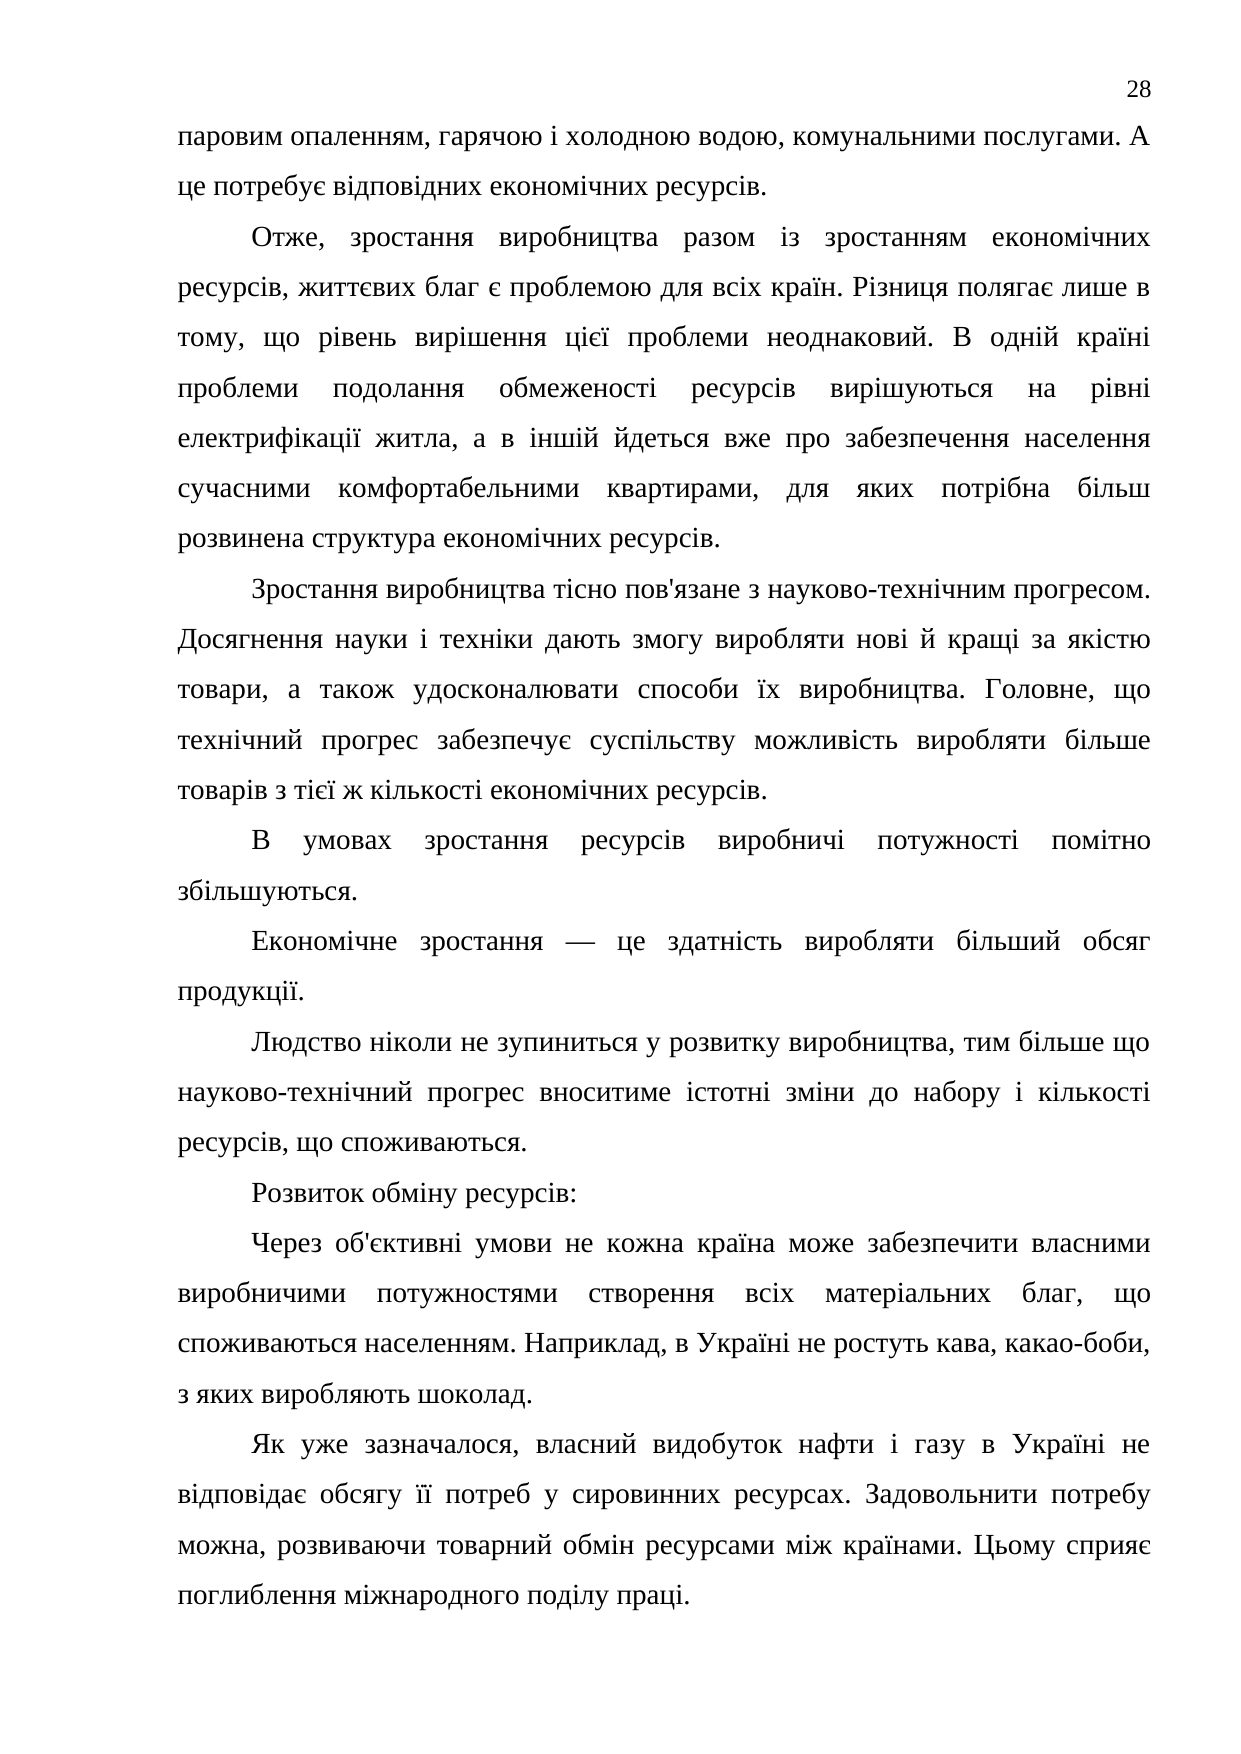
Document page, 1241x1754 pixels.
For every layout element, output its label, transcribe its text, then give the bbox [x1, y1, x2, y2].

text Людство ніколи не зупиниться у розвитку виробництва, тим більше що науково-технічний прогрес вноситиме істотні зміни до набору і кількості ресурсів, що споживаються. [177, 1024, 1152, 1158]
text Як уже зазначалося, власний видобуток нафти і газу в Україні не відповідає обсягу її потреб у сировинних ресурсах. Задовольнити потребу можна, розвиваючи товарний обмін ресурсами між країнами. Цьому сприяє поглиблення міжнародного поділу праці. [177, 1426, 1152, 1611]
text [177, 118, 1152, 202]
text Економічне зростання — це здатність виробляти більший обсяг продукції. [177, 923, 1152, 1007]
text Отже, зростання виробництва разом із зростанням економічних ресурсів, життєвих благ є проблемою для всіх країн. Різниця полягає лише в тому, що рівень вирішення цієї проблеми неоднаковий. В одній країні проблеми подолання обмеженості ресурсів вирішуються на рівні електрифікації житла, а в іншій йдеться вже про забезпечення населення сучасними комфортабельними квартирами, для яких потрібна більш розвинена структура економічних ресурсів. [177, 219, 1152, 554]
text Розвиток обміну ресурсів: [177, 1175, 1152, 1208]
text Зростання виробництва тісно пов'язане з науково-технічним прогресом. Досягнення науки і техніки дають змогу виробляти нові й кращі за якістю товари, а також удосконалювати способи їх виробництва. Головне, що технічний прогрес забезпечує суспільству можливість виробляти більше товарів з тієї ж кількості економічних ресурсів. [177, 571, 1152, 806]
text В умовах зростання ресурсів виробничі потужності помітно збільшуються. [177, 822, 1152, 906]
text Через об'єктивні умови не кожна країна може забезпечити власними виробничими потужностями створення всіх матеріальних благ, що споживаються населенням. Наприклад, в Україні не ростуть кава, какао-боби, з яких виробляють шоколад. [177, 1225, 1152, 1409]
